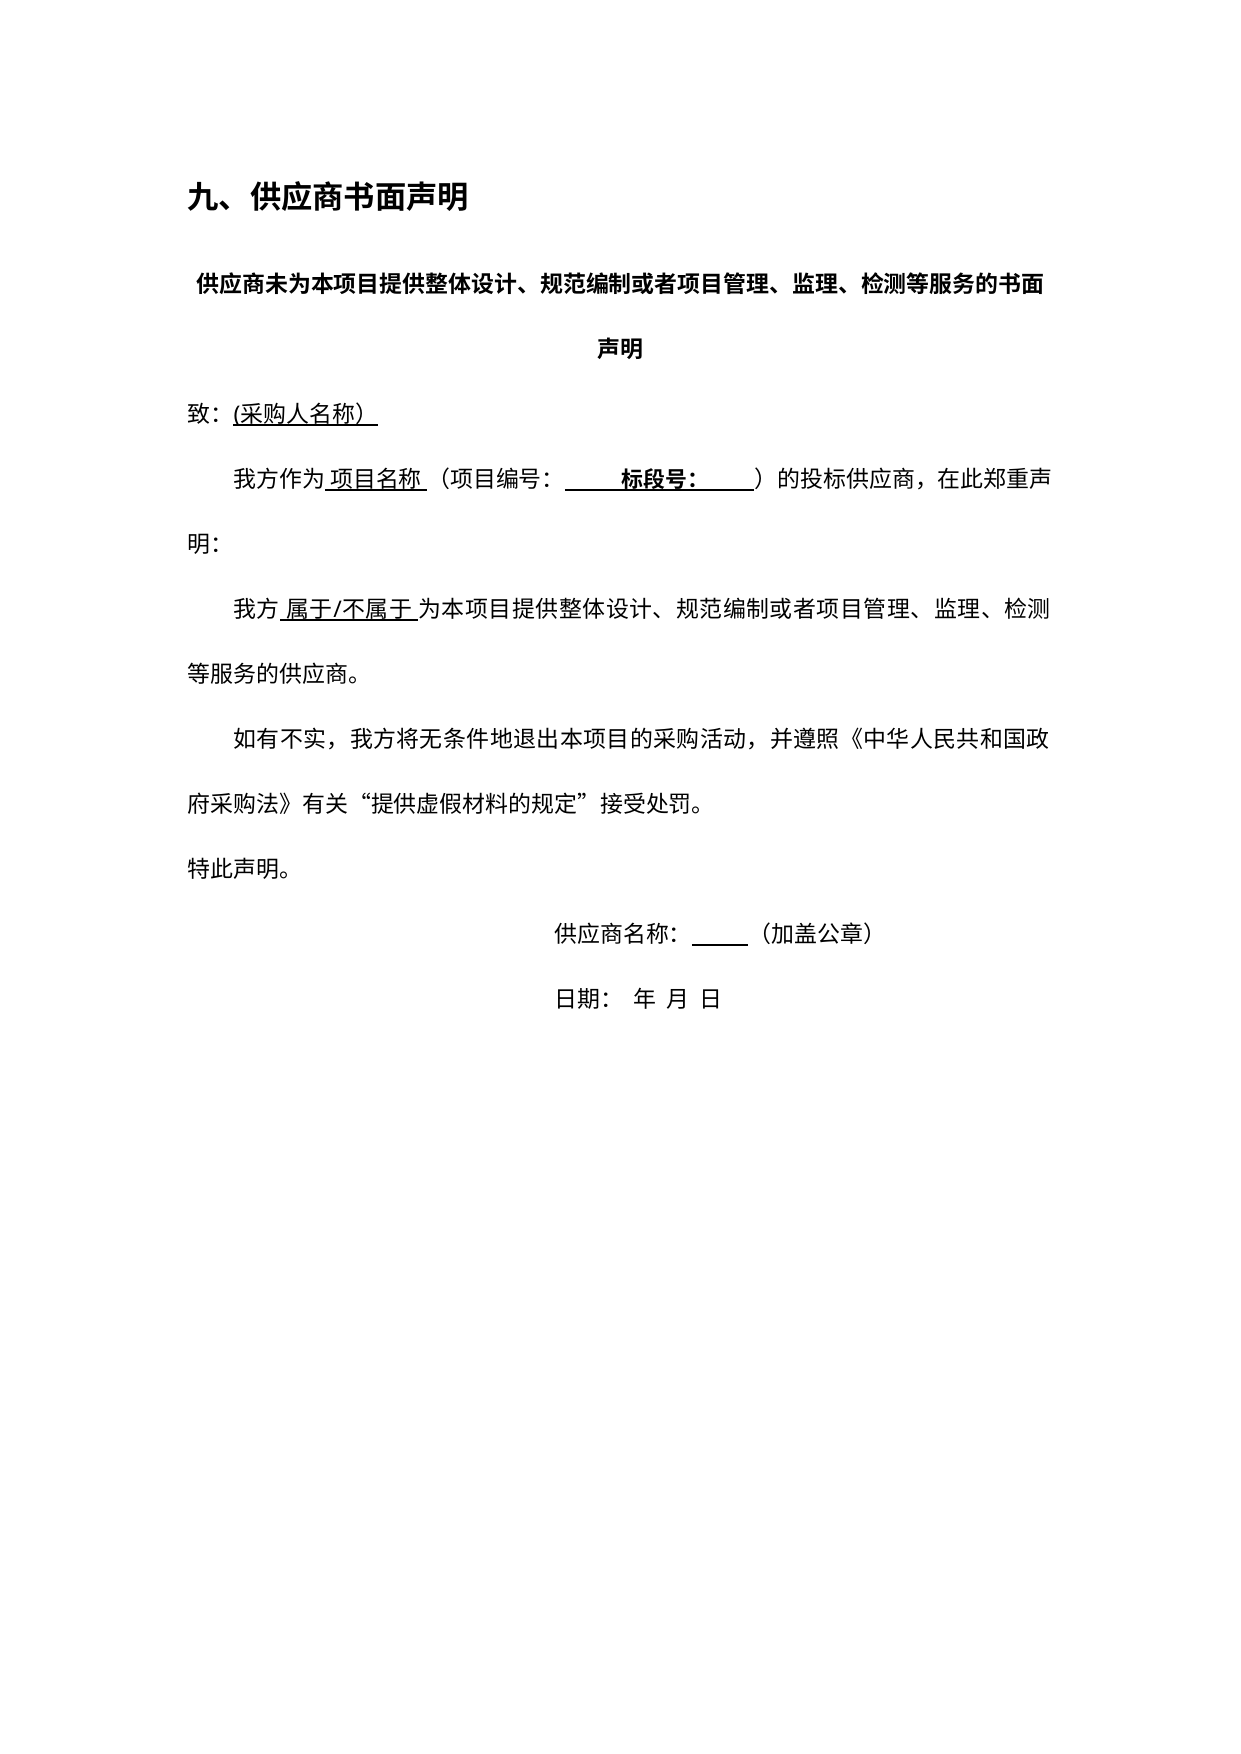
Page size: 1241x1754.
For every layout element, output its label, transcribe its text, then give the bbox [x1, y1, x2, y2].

text 我方 属于/不属于 为本项目提供整体设计、规范编制或者项目管理、监理、检测等服务的供应商。 [187, 574, 1053, 704]
text 如有不实，我方将无条件地退出本项目的采购活动，并遵照《中华人民共和国政府采购法》有关“提供虚假材料的规定”接受处罚。 [187, 704, 1053, 834]
text 我方作为 项目名称 （项目编号： 标段号： ）的投标供应商，在此郑重声明： [187, 444, 1053, 574]
text 日期： 年 月 日 [187, 964, 1053, 1029]
text 致：(采购人名称） [187, 379, 1053, 444]
text 九、供应商书面声明 [187, 162, 1053, 227]
text 供应商名称： （加盖公章） [187, 899, 1053, 964]
text 供应商未为本项目提供整体设计、规范编制或者项目管理、监理、检测等服务的书面声明 [187, 249, 1053, 379]
text 特此声明。 [187, 834, 1053, 899]
